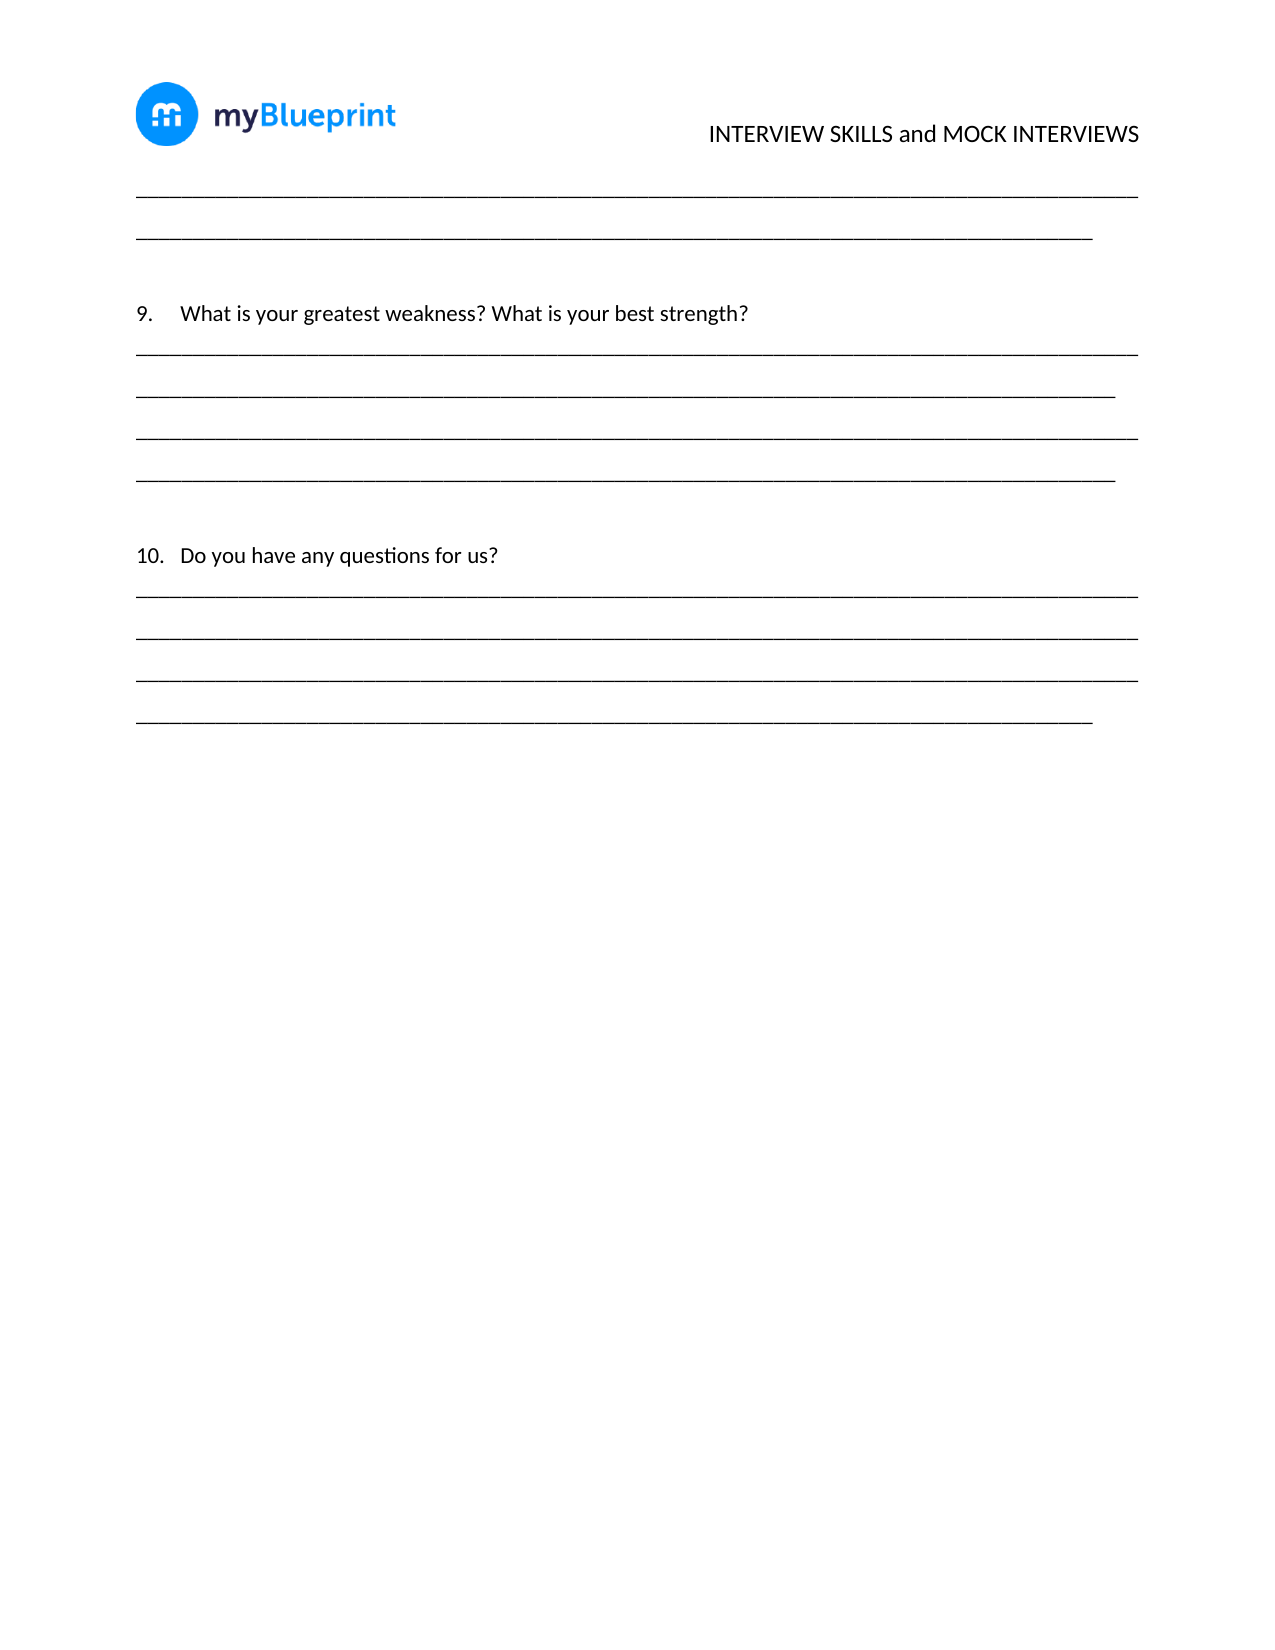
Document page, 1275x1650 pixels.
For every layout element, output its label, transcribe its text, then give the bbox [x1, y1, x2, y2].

picture [135, 82, 396, 146]
list What is your greatest weakness? What is your best strength? [136, 299, 1140, 327]
list Do you have any questions for us? [136, 541, 1140, 569]
text ______________________________________________________________________________________________________________________________________________________________________________ [136, 415, 1140, 485]
text ______________________________________________________________________________________________________________________________________________________________________________ [136, 331, 1140, 401]
